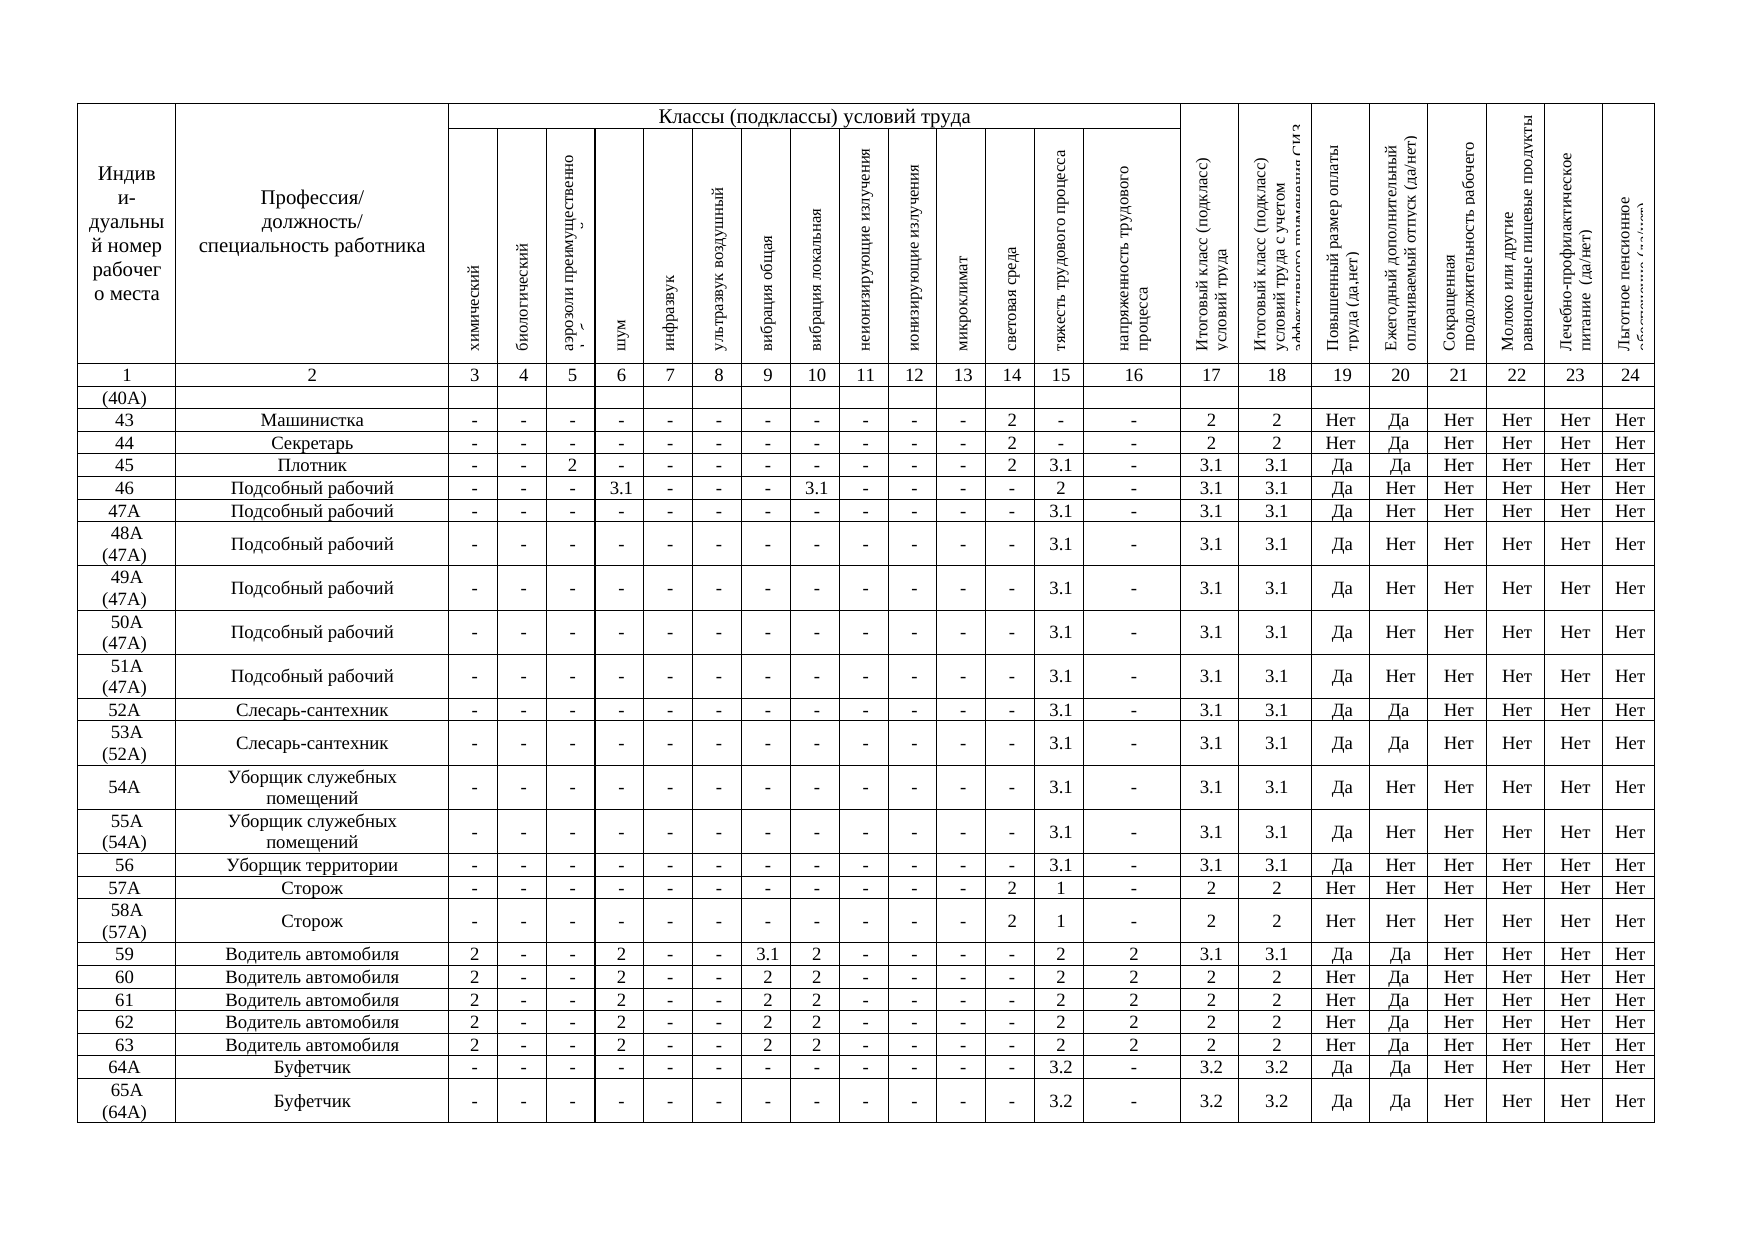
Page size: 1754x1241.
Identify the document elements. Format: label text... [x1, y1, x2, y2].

table_cell - [889, 854, 936, 876]
table_cell 20 [1370, 364, 1427, 386]
table_cell - [498, 989, 546, 1010]
table_cell 2 [742, 966, 790, 987]
table_cell 2 [1084, 1011, 1180, 1033]
table_cell 53А (52А) [78, 721, 175, 764]
table_cell 64А [78, 1056, 175, 1078]
table_cell шум [596, 129, 643, 363]
table_cell Нет [1603, 522, 1654, 565]
table_cell 24 [1603, 364, 1654, 386]
table_cell микроклимат [937, 129, 985, 363]
table_cell - [840, 500, 888, 521]
table_cell - [1084, 454, 1180, 476]
table_cell - [1084, 854, 1180, 876]
table_cell 2 [1181, 1011, 1238, 1033]
table_cell Нет [1603, 699, 1654, 720]
table_cell 3.1 [1181, 454, 1238, 476]
table_header Сокращенная продолжительность рабочего времени (да/нет) [1428, 104, 1486, 363]
table_cell Нет [1370, 766, 1427, 809]
table_cell - [889, 454, 936, 476]
table_cell - [840, 943, 888, 965]
table_cell - [596, 699, 643, 720]
table_cell инфразвук [644, 129, 692, 363]
table_cell - [547, 387, 594, 408]
table_header Индивидуальный номер рабочего места [78, 104, 175, 363]
table_cell - [596, 854, 643, 876]
table_cell 2 [1035, 1011, 1083, 1033]
table_cell 2 [1181, 409, 1238, 431]
table_cell - [937, 966, 985, 987]
table_cell - [693, 454, 741, 476]
table_cell - [547, 500, 594, 521]
table_cell - [644, 943, 692, 965]
table_cell - [986, 522, 1034, 565]
table_cell 3.2 [1239, 1079, 1311, 1122]
table_cell - [986, 611, 1034, 654]
table_cell Сторож [176, 899, 448, 942]
table_cell ультразвук воздушный [693, 129, 741, 363]
table_cell 3.1 [1035, 721, 1083, 764]
table_cell 2 [1084, 989, 1180, 1010]
table_cell - [840, 522, 888, 565]
table_cell - [889, 432, 936, 453]
table_cell Да [1370, 454, 1427, 476]
table_cell 3.1 [1181, 766, 1238, 809]
table_cell - [1084, 899, 1180, 942]
table_cell Нет [1370, 611, 1427, 654]
table_cell 22 [1487, 364, 1544, 386]
table_cell 2 [986, 454, 1034, 476]
table_cell - [1084, 477, 1180, 498]
table_cell - [547, 566, 594, 609]
table_cell Да [1370, 387, 1427, 408]
table_cell 3.1 [1239, 943, 1311, 965]
table_cell Нет [1603, 1011, 1654, 1033]
table_cell - [547, 1034, 594, 1055]
table_cell Подсобный рабочий [176, 522, 448, 565]
table_cell - [693, 522, 741, 565]
table_cell - [596, 611, 643, 654]
table_cell 3.1 [1181, 721, 1238, 764]
table_cell Да [1370, 721, 1427, 764]
table_cell - [889, 611, 936, 654]
table_cell - [693, 655, 741, 698]
table_cell - [937, 500, 985, 521]
table_cell 2 [1084, 966, 1180, 987]
table_cell Да [1312, 766, 1369, 809]
table_cell - [498, 566, 546, 609]
table_cell - [986, 500, 1034, 521]
table_cell - [498, 854, 546, 876]
table_cell 2 [1035, 477, 1083, 498]
table_cell Нет [1428, 1011, 1486, 1033]
table_cell 3.2 [1035, 1056, 1083, 1078]
table_cell световая среда [986, 129, 1034, 363]
table_cell 51А (47А) [78, 655, 175, 698]
table_cell - [693, 409, 741, 431]
table_cell - [742, 387, 790, 408]
table_cell - [1084, 522, 1180, 565]
table_cell 1 [78, 364, 175, 386]
table_cell 2 [1181, 989, 1238, 1010]
table_cell Плотник [176, 454, 448, 476]
table_cell Нет [1428, 943, 1486, 965]
table_cell - [644, 810, 692, 853]
table_cell 2 [791, 966, 839, 987]
table_cell - [449, 432, 497, 453]
table_cell - [644, 655, 692, 698]
table_cell 3.1 [1239, 721, 1311, 764]
table_cell - [937, 989, 985, 1010]
table_cell 2 [742, 1011, 790, 1033]
table_cell - [937, 854, 985, 876]
table_cell Да [1312, 943, 1369, 965]
table_cell - [547, 699, 594, 720]
table_cell Нет [1545, 699, 1602, 720]
table_cell - [791, 522, 839, 565]
table_cell 2 [1035, 966, 1083, 987]
table_cell - [937, 611, 985, 654]
table_cell - [693, 966, 741, 987]
table_cell 2 [791, 1034, 839, 1055]
table_cell - [547, 966, 594, 987]
table_cell - [596, 1079, 643, 1122]
table_cell - [498, 611, 546, 654]
table_cell - [547, 854, 594, 876]
table_cell 3 [449, 364, 497, 386]
table_cell Нет [1545, 721, 1602, 764]
table_cell - [644, 1056, 692, 1078]
table_cell - [889, 1079, 936, 1122]
table_cell 2 [1239, 1034, 1311, 1055]
table_cell 47А [78, 500, 175, 521]
table_cell Да [1312, 611, 1369, 654]
table_cell Нет [1428, 500, 1486, 521]
table_cell - [791, 899, 839, 942]
table_cell Нет [1545, 989, 1602, 1010]
table_cell - [937, 566, 985, 609]
table_cell - [937, 766, 985, 809]
table_cell Нет [1487, 721, 1544, 764]
table_cell - [937, 1011, 985, 1033]
table_cell - [889, 721, 936, 764]
table_cell 3.1 [1035, 810, 1083, 853]
table_cell 3.1 [1239, 500, 1311, 521]
table_cell 3.1 [1239, 611, 1311, 654]
table_header Классы (подклассы) условий труда [449, 104, 1180, 128]
table_cell - [1035, 432, 1083, 453]
table_cell биологический [498, 129, 546, 363]
table_cell 57А [78, 877, 175, 898]
table_cell Нет [1545, 943, 1602, 965]
table_cell Нет [1428, 721, 1486, 764]
table_cell - [644, 477, 692, 498]
table_cell - [937, 699, 985, 720]
table_cell Нет [1370, 655, 1427, 698]
table_cell - [986, 766, 1034, 809]
table_cell 3.1 [1181, 810, 1238, 853]
table_cell - [1084, 877, 1180, 898]
table_cell - [693, 611, 741, 654]
table_cell Нет [1428, 1056, 1486, 1078]
table_cell 2 [1239, 966, 1311, 987]
table_cell 3.1 [1181, 522, 1238, 565]
table_cell Нет [1603, 566, 1654, 609]
table_cell - [547, 1011, 594, 1033]
table_cell химический [449, 129, 497, 363]
table_cell - [547, 899, 594, 942]
table_cell - [889, 477, 936, 498]
table_cell 3.1 [1035, 522, 1083, 565]
table_cell 3.1 [1181, 699, 1238, 720]
table_cell Да [1312, 1056, 1369, 1078]
table_cell Нет [1545, 409, 1602, 431]
table_cell Специалист по кадрам [176, 387, 448, 408]
table_cell Нет [1487, 477, 1544, 498]
table_cell - [498, 387, 546, 408]
table_cell 3.1 [1181, 477, 1238, 498]
table_cell 6 [596, 364, 643, 386]
table_cell 16 [1084, 364, 1180, 386]
table_cell Подсобный рабочий [176, 500, 448, 521]
table_cell - [596, 1056, 643, 1078]
table_cell 49А (47А) [78, 566, 175, 609]
table_cell 2 [986, 387, 1034, 408]
table_cell 2 [986, 432, 1034, 453]
table_cell Нет [1370, 566, 1427, 609]
table_cell - [498, 522, 546, 565]
table_cell Нет [1487, 966, 1544, 987]
table_cell - [889, 877, 936, 898]
table_cell Буфетчик [176, 1056, 448, 1078]
table_cell - [889, 1034, 936, 1055]
table_cell - [937, 387, 985, 408]
table_cell 2 [596, 1011, 643, 1033]
table_cell - [498, 810, 546, 853]
table_cell Нет [1312, 1034, 1369, 1055]
table_cell - [1035, 387, 1083, 408]
table_cell - [791, 854, 839, 876]
table_cell - [986, 854, 1034, 876]
table_cell 3.1 [1239, 655, 1311, 698]
table_cell - [986, 966, 1034, 987]
table_cell 2 [176, 364, 448, 386]
table_cell Подсобный рабочий [176, 611, 448, 654]
table_cell 2 [1035, 943, 1083, 965]
table_cell Да [1312, 477, 1369, 498]
table_cell 17 [1181, 364, 1238, 386]
table_cell - [791, 655, 839, 698]
table_cell Нет [1428, 611, 1486, 654]
table_cell - [742, 877, 790, 898]
table_cell - [644, 566, 692, 609]
table_cell 2 [1239, 989, 1311, 1010]
table_cell - [449, 854, 497, 876]
table_cell - [889, 1011, 936, 1033]
table_cell 2 [547, 454, 594, 476]
table_cell Нет [1603, 655, 1654, 698]
table_cell - [498, 655, 546, 698]
table_cell Нет [1312, 387, 1369, 408]
table_cell - [644, 454, 692, 476]
table_cell - [449, 1079, 497, 1122]
table_cell - [889, 500, 936, 521]
table_cell - [547, 477, 594, 498]
table_cell Да [1370, 989, 1427, 1010]
table_cell - [644, 611, 692, 654]
table_cell 3.1 [1035, 854, 1083, 876]
table_cell Нет [1545, 454, 1602, 476]
table_cell - [791, 877, 839, 898]
table_cell 55А (54А) [78, 810, 175, 853]
table_cell - [889, 566, 936, 609]
table_cell 3.1 [1239, 477, 1311, 498]
table_cell - [742, 699, 790, 720]
table_cell Нет [1603, 1056, 1654, 1078]
table_cell 3.1 [1239, 699, 1311, 720]
table_cell - [937, 454, 985, 476]
table_cell - [449, 899, 497, 942]
table_cell 21 [1428, 364, 1486, 386]
table_cell Нет [1487, 432, 1544, 453]
table_header Повышенный размер оплаты труда (да,нет) [1312, 104, 1369, 363]
table_cell - [449, 1056, 497, 1078]
table_cell - [791, 611, 839, 654]
table_cell - [889, 1056, 936, 1078]
table_cell 3.1 [1239, 522, 1311, 565]
table_cell Нет [1428, 810, 1486, 853]
table_cell - [693, 854, 741, 876]
table_cell - [498, 1034, 546, 1055]
table_cell - [498, 1079, 546, 1122]
table_cell - [742, 655, 790, 698]
table_cell - [498, 1056, 546, 1078]
table_cell Да [1312, 522, 1369, 565]
table_cell 2 [596, 966, 643, 987]
table_cell - [937, 522, 985, 565]
table_cell - [693, 943, 741, 965]
table_header Ежегодный дополнительный оплачиваемый отпуск (да/нет) [1370, 104, 1427, 363]
table_cell - [547, 1079, 594, 1122]
table_cell - [791, 387, 839, 408]
table_cell - [742, 810, 790, 853]
table_cell Нет [1487, 699, 1544, 720]
table_cell - [596, 655, 643, 698]
table_cell - [840, 699, 888, 720]
table_cell Нет [1545, 966, 1602, 987]
table_cell - [644, 699, 692, 720]
table_cell Нет [1603, 877, 1654, 898]
table_cell - [840, 611, 888, 654]
table_cell - [449, 721, 497, 764]
table_cell - [937, 877, 985, 898]
table_cell 54А [78, 766, 175, 809]
table_cell - [498, 699, 546, 720]
table_cell 3.1 [1181, 943, 1238, 965]
table_cell Водитель автомобиля [176, 989, 448, 1010]
table_cell - [742, 899, 790, 942]
table_cell - [1084, 566, 1180, 609]
table_cell - [693, 387, 741, 408]
table_cell - [840, 966, 888, 987]
table_cell - [547, 766, 594, 809]
table_cell 2 [596, 989, 643, 1010]
table_cell Нет [1603, 810, 1654, 853]
table_cell - [596, 766, 643, 809]
table_cell Сторож [176, 877, 448, 898]
table_cell - [1084, 611, 1180, 654]
table_cell Нет [1603, 432, 1654, 453]
table_header Льготное пенсионное обеспечение (да/нет) [1603, 104, 1654, 363]
table_cell - [693, 1034, 741, 1055]
table_cell - [889, 810, 936, 853]
table_cell Нет [1487, 409, 1544, 431]
table_cell - [840, 655, 888, 698]
table_cell 63 [78, 1034, 175, 1055]
table_cell Нет [1545, 432, 1602, 453]
table_cell Нет [1487, 655, 1544, 698]
table_cell Нет [1545, 387, 1602, 408]
table_cell 11 [840, 364, 888, 386]
table_cell 3.1 [1239, 454, 1311, 476]
table_cell Да [1312, 500, 1369, 521]
table_cell 3.1 [596, 477, 643, 498]
table_cell - [937, 943, 985, 965]
table_cell - [840, 854, 888, 876]
table_cell 2 [449, 943, 497, 965]
table_cell - [791, 699, 839, 720]
table_cell Нет [1603, 899, 1654, 942]
table_cell Нет [1428, 766, 1486, 809]
table_cell Уборщик служебных помещений [176, 766, 448, 809]
table_cell - [742, 766, 790, 809]
table_cell - [742, 477, 790, 498]
table_cell 2 [1239, 1011, 1311, 1033]
table_cell - [1084, 721, 1180, 764]
table_cell Нет [1545, 611, 1602, 654]
table_cell 1 [1035, 899, 1083, 942]
table_cell - [986, 1011, 1034, 1033]
table_cell Нет [1487, 810, 1544, 853]
table_cell Нет [1545, 899, 1602, 942]
table_cell Да [1312, 566, 1369, 609]
table_cell - [596, 877, 643, 898]
table_cell 15 [1035, 364, 1083, 386]
table_cell - [449, 387, 497, 408]
table_cell Да [1312, 699, 1369, 720]
table_cell 46 [78, 477, 175, 498]
table_cell Нет [1487, 387, 1544, 408]
table_cell Нет [1370, 522, 1427, 565]
table_cell - [1084, 810, 1180, 853]
table_cell - [596, 899, 643, 942]
table_cell - [498, 877, 546, 898]
table_cell 52А [78, 699, 175, 720]
table_cell - [449, 877, 497, 898]
table_cell Водитель автомобиля [176, 943, 448, 965]
table_cell 3.1 [1035, 699, 1083, 720]
table_cell Нет [1545, 566, 1602, 609]
table_cell - [644, 522, 692, 565]
table_cell - [498, 500, 546, 521]
table_cell - [937, 409, 985, 431]
table_cell - [986, 566, 1034, 609]
table_cell 2 [742, 989, 790, 1010]
table_cell - [840, 899, 888, 942]
table_cell - [547, 877, 594, 898]
table_cell - [742, 566, 790, 609]
table_cell Нет [1312, 966, 1369, 987]
table_cell - [986, 810, 1034, 853]
table_cell Нет [1487, 1056, 1544, 1078]
table_cell - [1084, 655, 1180, 698]
table_cell - [693, 1079, 741, 1122]
table_cell Да [1370, 409, 1427, 431]
table_cell - [791, 810, 839, 853]
table_cell 2 [986, 877, 1034, 898]
table_cell - [986, 699, 1034, 720]
table_cell Нет [1312, 432, 1369, 453]
table_cell - [889, 766, 936, 809]
table_cell - [840, 409, 888, 431]
table_cell 3.1 [1239, 566, 1311, 609]
table_cell Нет [1487, 566, 1544, 609]
table_cell Уборщик служебных помещений [176, 810, 448, 853]
table_cell - [498, 477, 546, 498]
table_cell ионизирующие излучения [889, 129, 936, 363]
table_cell 58А (57А) [78, 899, 175, 942]
table_cell Нет [1545, 810, 1602, 853]
table_cell - [547, 409, 594, 431]
table_cell 2 [1181, 966, 1238, 987]
table_cell Нет [1603, 854, 1654, 876]
table_cell - [742, 1056, 790, 1078]
table_cell 2 [986, 409, 1034, 431]
table_cell Нет [1428, 1079, 1486, 1122]
table_cell 5 [547, 364, 594, 386]
table_cell Нет [1487, 454, 1544, 476]
table_cell - [547, 1056, 594, 1078]
table_cell Нет [1487, 611, 1544, 654]
table_cell - [644, 500, 692, 521]
table_cell Да [1370, 1011, 1427, 1033]
table_cell Слесарь-сантехник [176, 721, 448, 764]
table_cell Нет [1545, 477, 1602, 498]
table_cell Да [1312, 854, 1369, 876]
table_cell - [840, 766, 888, 809]
table_cell - [547, 989, 594, 1010]
table_cell Нет [1487, 899, 1544, 942]
table_cell Водитель автомобиля [176, 1034, 448, 1055]
table_cell - [791, 1056, 839, 1078]
table_cell - [840, 566, 888, 609]
table_cell - [547, 943, 594, 965]
table_cell 48А (47А) [78, 522, 175, 565]
table_cell Нет [1487, 877, 1544, 898]
table_cell - [547, 810, 594, 853]
table_cell 2 [1239, 387, 1311, 408]
table_cell 2 [449, 989, 497, 1010]
table_cell 1 [1035, 877, 1083, 898]
table_cell - [547, 522, 594, 565]
table_cell - [449, 454, 497, 476]
table_cell Нет [1545, 1011, 1602, 1033]
table_cell Нет [1312, 877, 1369, 898]
table_cell Нет [1603, 943, 1654, 965]
table_cell Нет [1545, 655, 1602, 698]
table_cell - [693, 899, 741, 942]
table_cell 2 [1181, 432, 1238, 453]
table_cell Нет [1428, 566, 1486, 609]
table_cell - [986, 1079, 1034, 1122]
table_cell - [693, 810, 741, 853]
table_cell - [889, 409, 936, 431]
table_cell - [1084, 766, 1180, 809]
table_cell 3.1 [1035, 611, 1083, 654]
table_cell Нет [1487, 989, 1544, 1010]
table_cell 18 [1239, 364, 1311, 386]
table_cell Да [1312, 454, 1369, 476]
table_cell 42А (40А) [78, 387, 175, 408]
table_cell 2 [1239, 432, 1311, 453]
table_cell - [596, 432, 643, 453]
table_cell - [1084, 432, 1180, 453]
table_cell - [596, 454, 643, 476]
table_cell - [840, 454, 888, 476]
table_cell - [840, 387, 888, 408]
table_cell Подсобный рабочий [176, 655, 448, 698]
table_cell - [889, 699, 936, 720]
table_cell - [1084, 500, 1180, 521]
table_cell - [889, 387, 936, 408]
table_cell - [1084, 387, 1180, 408]
table_cell - [498, 432, 546, 453]
table_cell - [791, 432, 839, 453]
table_cell Да [1370, 966, 1427, 987]
table_cell - [889, 966, 936, 987]
table_cell 4 [498, 364, 546, 386]
table_cell - [937, 721, 985, 764]
table_cell 7 [644, 364, 692, 386]
table_cell - [986, 943, 1034, 965]
table_cell - [644, 899, 692, 942]
table_cell Нет [1603, 387, 1654, 408]
table_cell Нет [1312, 989, 1369, 1010]
table_cell 3.1 [1035, 500, 1083, 521]
table_cell Нет [1603, 611, 1654, 654]
table_cell - [1084, 409, 1180, 431]
table_cell 44 [78, 432, 175, 453]
table_cell 2 [1239, 409, 1311, 431]
table_cell - [840, 1034, 888, 1055]
table_cell - [937, 432, 985, 453]
table_cell Нет [1603, 1079, 1654, 1122]
table_cell Нет [1312, 409, 1369, 431]
table_cell - [840, 877, 888, 898]
table_cell 2 [791, 943, 839, 965]
table_cell - [644, 409, 692, 431]
table_cell 3.1 [1181, 566, 1238, 609]
table_cell Да [1370, 699, 1427, 720]
table_cell - [644, 1034, 692, 1055]
table_cell 50А (47А) [78, 611, 175, 654]
table_cell - [742, 432, 790, 453]
table_cell 3.1 [742, 943, 790, 965]
table_cell 2 [1084, 1034, 1180, 1055]
table_cell - [889, 655, 936, 698]
table_cell 3.2 [1181, 1056, 1238, 1078]
table_cell 60 [78, 966, 175, 987]
table_cell - [937, 655, 985, 698]
table_cell - [986, 989, 1034, 1010]
table_cell Нет [1428, 432, 1486, 453]
table_cell тяжесть трудового процесса [1035, 129, 1083, 363]
table_cell - [791, 721, 839, 764]
table_cell Да [1312, 655, 1369, 698]
table_cell 2 [1181, 877, 1238, 898]
table_cell Да [1312, 810, 1369, 853]
table_cell - [742, 522, 790, 565]
table_cell - [498, 454, 546, 476]
table_cell - [840, 810, 888, 853]
table_cell 3.1 [1239, 766, 1311, 809]
table_cell - [644, 854, 692, 876]
table_cell 2 [1239, 877, 1311, 898]
table_cell - [498, 966, 546, 987]
table_cell 8 [693, 364, 741, 386]
table_cell Нет [1370, 477, 1427, 498]
table_cell 10 [791, 364, 839, 386]
table_cell - [937, 1056, 985, 1078]
table_header Профессия/ должность/ специальность работника [176, 104, 448, 363]
table_cell - [498, 1011, 546, 1033]
table_cell Нет [1545, 1034, 1602, 1055]
table_cell - [498, 899, 546, 942]
table_cell 3.2 [1239, 1056, 1311, 1078]
table_cell Подсобный рабочий [176, 566, 448, 609]
table_cell Нет [1487, 1034, 1544, 1055]
table_cell Да [1370, 432, 1427, 453]
table_cell 3.1 [1181, 611, 1238, 654]
table_cell - [986, 477, 1034, 498]
table_cell - [791, 1079, 839, 1122]
table_cell 2 [1239, 899, 1311, 942]
table_cell Нет [1312, 1011, 1369, 1033]
table_cell - [889, 943, 936, 965]
table_cell 2 [1084, 943, 1180, 965]
table_cell - [693, 721, 741, 764]
table_cell Нет [1487, 500, 1544, 521]
table_cell - [596, 522, 643, 565]
table_cell - [547, 721, 594, 764]
table_cell - [449, 810, 497, 853]
table_cell Нет [1603, 477, 1654, 498]
table_cell 3.2 [1035, 1079, 1083, 1122]
table_cell Да [1312, 721, 1369, 764]
table_cell 3.2 [1181, 1079, 1238, 1122]
table_cell аэрозоли преимущественно фиброгенного действия [547, 129, 594, 363]
table_cell Нет [1428, 877, 1486, 898]
table_cell - [791, 766, 839, 809]
table_cell - [840, 1056, 888, 1078]
table_cell - [449, 522, 497, 565]
table_cell Слесарь-сантехник [176, 699, 448, 720]
table_cell - [644, 1079, 692, 1122]
table_cell - [693, 500, 741, 521]
table_cell Нет [1545, 766, 1602, 809]
table_cell - [693, 566, 741, 609]
table_cell Да [1312, 1079, 1369, 1122]
table_cell вибрация общая [742, 129, 790, 363]
table_cell - [1084, 1079, 1180, 1122]
table_cell - [791, 454, 839, 476]
table_cell 43 [78, 409, 175, 431]
table_cell Нет [1487, 522, 1544, 565]
table_cell 3.1 [1035, 566, 1083, 609]
table_cell Уборщик территории [176, 854, 448, 876]
table_cell Нет [1428, 966, 1486, 987]
table_cell 2 [1035, 1034, 1083, 1055]
table_cell - [644, 989, 692, 1010]
table_cell - [840, 432, 888, 453]
table_cell Нет [1428, 522, 1486, 565]
table_cell 56 [78, 854, 175, 876]
table_header Итоговый класс (подкласс) условий труда с учетом эффективного применения СИЗ [1239, 104, 1311, 363]
table_cell - [644, 1011, 692, 1033]
table_cell Нет [1370, 899, 1427, 942]
table_cell - [889, 899, 936, 942]
table_cell 2 [1181, 899, 1238, 942]
table_cell Нет [1312, 899, 1369, 942]
table_cell - [742, 854, 790, 876]
table_cell Нет [1370, 877, 1427, 898]
table_cell 2 [1035, 989, 1083, 1010]
table_cell Буфетчик [176, 1079, 448, 1122]
table_cell - [644, 721, 692, 764]
table_cell - [840, 989, 888, 1010]
table_cell Нет [1603, 1034, 1654, 1055]
table_cell 59 [78, 943, 175, 965]
table_cell - [693, 877, 741, 898]
table_cell 2 [791, 989, 839, 1010]
table_cell - [742, 611, 790, 654]
table_cell Нет [1428, 387, 1486, 408]
table_cell Да [1370, 943, 1427, 965]
table_cell - [449, 699, 497, 720]
table_cell - [596, 566, 643, 609]
table_cell Нет [1428, 1034, 1486, 1055]
table_cell неионизирующие излучения [840, 129, 888, 363]
table_cell - [449, 500, 497, 521]
table_cell 3.1 [1035, 766, 1083, 809]
table_cell 2 [1181, 387, 1238, 408]
table_cell 3.1 [1035, 454, 1083, 476]
table_cell - [596, 810, 643, 853]
table_cell Да [1370, 1034, 1427, 1055]
table_cell - [449, 766, 497, 809]
table_cell - [644, 766, 692, 809]
table_cell 3.1 [791, 477, 839, 498]
table_cell 3.1 [1181, 854, 1238, 876]
table_cell 2 [596, 943, 643, 965]
table_cell Нет [1545, 522, 1602, 565]
table_cell - [449, 566, 497, 609]
table_cell Нет [1428, 899, 1486, 942]
table_cell - [937, 899, 985, 942]
table_cell - [693, 432, 741, 453]
table_cell Нет [1370, 810, 1427, 853]
table_cell Нет [1487, 854, 1544, 876]
table_cell Нет [1370, 854, 1427, 876]
table_cell Нет [1603, 766, 1654, 809]
table_cell 14 [986, 364, 1034, 386]
table_cell Нет [1545, 854, 1602, 876]
table_cell 2 [742, 1034, 790, 1055]
table_header Молоко или другие равноценные пищевые продукты (да/нет) [1487, 104, 1544, 363]
table_cell Нет [1545, 1079, 1602, 1122]
table_cell - [1084, 1056, 1180, 1078]
table_cell Нет [1428, 477, 1486, 498]
table_cell - [986, 1034, 1034, 1055]
table_cell напряженность трудового процесса [1084, 129, 1180, 363]
table_cell - [791, 500, 839, 521]
table_cell - [596, 387, 643, 408]
table_cell Да [1370, 1079, 1427, 1122]
table_cell Водитель автомобиля [176, 1011, 448, 1033]
table_cell Нет [1603, 409, 1654, 431]
table_cell - [596, 409, 643, 431]
table_cell - [644, 877, 692, 898]
table_cell 45 [78, 454, 175, 476]
table_cell - [547, 432, 594, 453]
table_cell Подсобный рабочий [176, 477, 448, 498]
table_cell - [547, 655, 594, 698]
table_cell 3.1 [1239, 854, 1311, 876]
table_cell - [498, 766, 546, 809]
table_cell Нет [1428, 989, 1486, 1010]
table_cell - [693, 989, 741, 1010]
table_cell - [742, 500, 790, 521]
table_cell Нет [1428, 699, 1486, 720]
table_cell - [742, 721, 790, 764]
table_cell - [840, 477, 888, 498]
table_cell - [449, 477, 497, 498]
table_cell - [840, 1011, 888, 1033]
table_cell - [449, 409, 497, 431]
table_cell 9 [742, 364, 790, 386]
table_cell 19 [1312, 364, 1369, 386]
table_cell - [937, 810, 985, 853]
table_cell 3.1 [1181, 500, 1238, 521]
table_cell - [840, 721, 888, 764]
table_cell - [986, 721, 1034, 764]
table_cell Нет [1603, 989, 1654, 1010]
table_cell - [937, 1034, 985, 1055]
table_cell Нет [1428, 409, 1486, 431]
table_cell - [889, 522, 936, 565]
table_cell - [644, 432, 692, 453]
table_cell Да [1370, 1056, 1427, 1078]
table_cell - [644, 966, 692, 987]
table_cell - [1084, 699, 1180, 720]
table_cell - [840, 1079, 888, 1122]
table_cell 12 [889, 364, 936, 386]
table_cell Нет [1487, 943, 1544, 965]
table_cell 3.1 [1239, 810, 1311, 853]
table_cell - [644, 387, 692, 408]
table_cell - [693, 699, 741, 720]
table_cell - [937, 477, 985, 498]
table_cell - [693, 477, 741, 498]
table_cell вибрация локальная [791, 129, 839, 363]
table_cell - [693, 1011, 741, 1033]
table_cell 3.1 [1035, 655, 1083, 698]
table_cell - [889, 989, 936, 1010]
table_header Лечебно-профилактическое питание (да/нет) [1545, 104, 1602, 363]
table_cell Нет [1545, 500, 1602, 521]
table_cell - [742, 409, 790, 431]
table_cell Нет [1603, 500, 1654, 521]
table_cell - [937, 1079, 985, 1122]
table_header Итоговый класс (подкласс) условий труда [1181, 104, 1238, 363]
table_cell - [986, 1056, 1034, 1078]
table_cell 2 [449, 1011, 497, 1033]
table_cell 2 [1181, 1034, 1238, 1055]
table_cell 23 [1545, 364, 1602, 386]
table_cell - [596, 721, 643, 764]
table_cell - [742, 1079, 790, 1122]
table_cell Нет [1428, 655, 1486, 698]
table_cell - [1035, 409, 1083, 431]
table_cell Нет [1545, 877, 1602, 898]
table_cell 2 [449, 1034, 497, 1055]
table_cell 65А (64А) [78, 1079, 175, 1122]
table_cell 13 [937, 364, 985, 386]
table_cell Нет [1603, 454, 1654, 476]
table_cell - [498, 721, 546, 764]
table_cell Нет [1428, 854, 1486, 876]
table_cell 2 [449, 966, 497, 987]
table_cell Нет [1545, 1056, 1602, 1078]
table_cell Машинистка [176, 409, 448, 431]
table_cell - [693, 766, 741, 809]
table_cell Водитель автомобиля [176, 966, 448, 987]
table_cell 2 [596, 1034, 643, 1055]
table_cell - [742, 454, 790, 476]
table_cell - [449, 611, 497, 654]
table_cell - [791, 409, 839, 431]
table_cell Нет [1487, 1079, 1544, 1122]
table_cell - [693, 1056, 741, 1078]
table_cell 61 [78, 989, 175, 1010]
table_cell - [449, 655, 497, 698]
table_cell Секретарь [176, 432, 448, 453]
table_cell - [596, 500, 643, 521]
table_cell - [498, 943, 546, 965]
table_cell Нет [1603, 966, 1654, 987]
table_cell - [791, 566, 839, 609]
table_cell 2 [986, 899, 1034, 942]
table_cell - [498, 409, 546, 431]
table_cell 2 [791, 1011, 839, 1033]
table_cell Нет [1428, 454, 1486, 476]
table_cell 3.1 [1181, 655, 1238, 698]
table_cell - [986, 655, 1034, 698]
table_cell 62 [78, 1011, 175, 1033]
table_cell Нет [1487, 1011, 1544, 1033]
table_cell Нет [1370, 500, 1427, 521]
table_cell Нет [1603, 721, 1654, 764]
table_cell - [547, 611, 594, 654]
table_cell Нет [1487, 766, 1544, 809]
